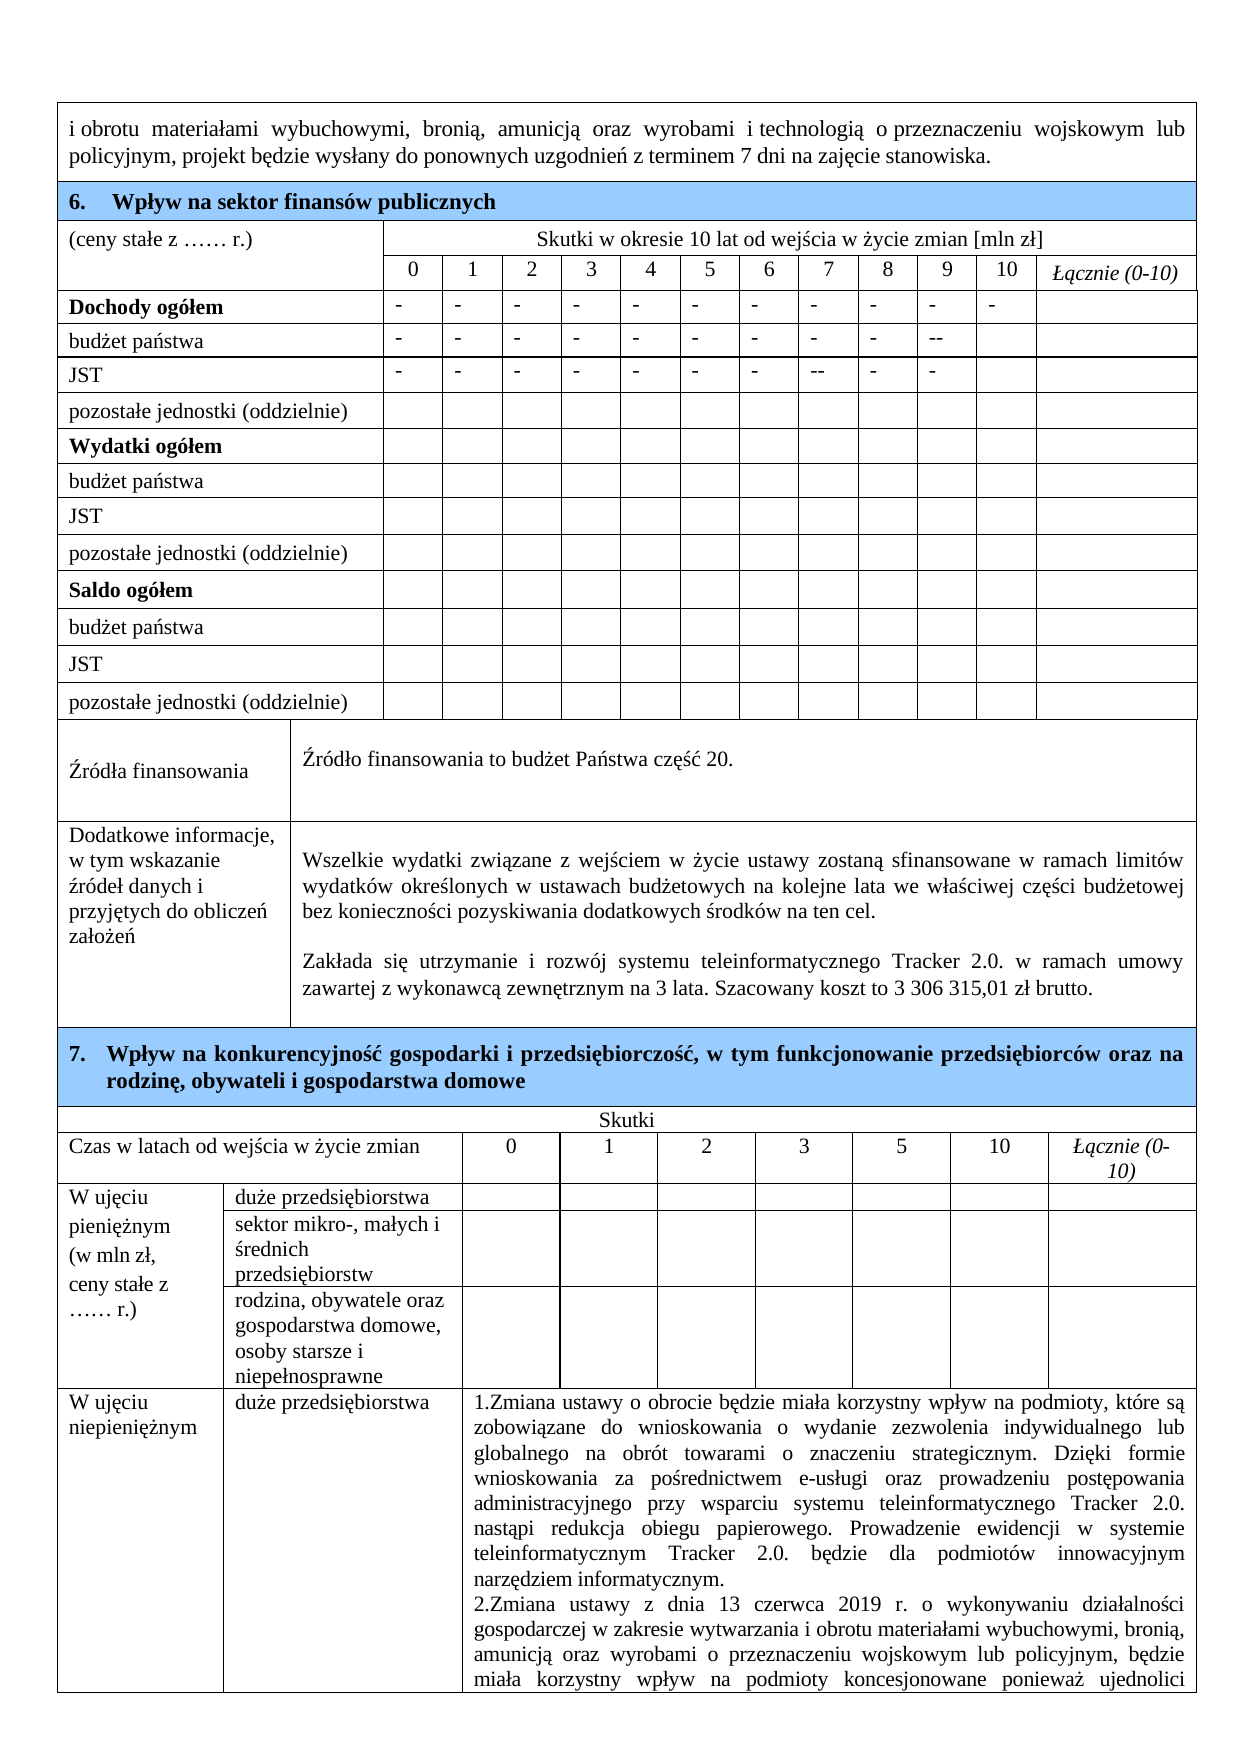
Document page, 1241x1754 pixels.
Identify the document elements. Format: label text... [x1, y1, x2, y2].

table_cell [977, 571, 1036, 607]
table_cell [799, 535, 858, 570]
table_cell - [859, 358, 917, 392]
table_cell [756, 1211, 852, 1286]
table_cell [562, 429, 620, 462]
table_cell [224, 1389, 462, 1692]
table_cell -- [918, 324, 976, 356]
table_cell [740, 609, 798, 645]
table_cell [951, 1211, 1048, 1286]
table_cell [1037, 535, 1197, 570]
table_cell [951, 1184, 1048, 1209]
table_cell [853, 1287, 950, 1388]
table_cell [1049, 1287, 1196, 1388]
table_cell [681, 535, 739, 570]
table_cell [918, 609, 976, 645]
table_cell [621, 535, 680, 570]
table_cell W ujęciu pieniężnym (w mln zł, ceny stałe z …… r.) [58, 1184, 223, 1388]
table_cell - [621, 324, 680, 356]
table_cell pozostałe jednostki (oddzielnie) [58, 393, 383, 428]
table_cell - [384, 291, 442, 323]
table_cell [562, 571, 620, 607]
table_cell [463, 1211, 559, 1286]
table_cell 1 [561, 1133, 657, 1183]
table_cell [562, 498, 620, 533]
table_cell [503, 535, 561, 570]
table_cell [658, 1287, 755, 1388]
table_cell [756, 1184, 852, 1209]
table_cell [1037, 358, 1197, 392]
table_cell - [443, 291, 502, 323]
table_cell [658, 1184, 755, 1209]
table_cell [681, 429, 739, 462]
table_cell 8 [859, 256, 917, 289]
table_cell [681, 464, 739, 497]
table_cell [740, 498, 798, 533]
table_cell - [799, 291, 858, 323]
table_cell [681, 683, 739, 719]
table_cell [918, 393, 976, 428]
table_cell [1037, 571, 1197, 607]
table_cell [384, 609, 442, 645]
table_cell [918, 498, 976, 533]
table_cell [977, 358, 1036, 392]
table_cell 9 [918, 256, 976, 289]
table_cell - [977, 291, 1036, 323]
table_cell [58, 103, 1196, 181]
table_cell [443, 393, 502, 428]
table_cell [621, 393, 680, 428]
table_cell - [562, 324, 620, 356]
table_cell [658, 1211, 755, 1286]
table_cell [443, 429, 502, 462]
table_cell [1037, 609, 1197, 645]
table_cell [853, 1184, 950, 1209]
table_cell [681, 609, 739, 645]
table_cell [562, 683, 620, 719]
table_cell [740, 393, 798, 428]
table_cell budżet państwa [58, 464, 383, 497]
table_cell [443, 498, 502, 533]
table_cell 5 [681, 256, 739, 289]
table_cell [562, 646, 620, 682]
table_cell [503, 464, 561, 497]
table_cell - [799, 324, 858, 356]
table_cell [58, 1389, 223, 1692]
table_cell [951, 1287, 1048, 1388]
table_cell [561, 1211, 657, 1286]
table_cell [384, 498, 442, 533]
table_cell - [740, 291, 798, 323]
table_cell [756, 1287, 852, 1388]
table_cell [740, 646, 798, 682]
table_cell - [443, 358, 502, 392]
table_cell budżet państwa [58, 324, 383, 356]
table_cell [561, 1184, 657, 1209]
table_cell [918, 535, 976, 570]
table_cell [681, 646, 739, 682]
table_cell [443, 683, 502, 719]
table_cell [621, 683, 680, 719]
table_cell - [443, 324, 502, 356]
table_cell 2 [503, 256, 561, 289]
table_cell [918, 683, 976, 719]
table_cell [384, 464, 442, 497]
table_cell - [681, 358, 739, 392]
table_cell 2 [658, 1133, 755, 1183]
table_cell [977, 393, 1036, 428]
table_cell [859, 535, 917, 570]
table_cell [799, 646, 858, 682]
table_cell [918, 571, 976, 607]
table_cell [1037, 324, 1197, 356]
table_cell - [384, 324, 442, 356]
table_cell [1037, 646, 1197, 682]
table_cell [463, 1389, 1196, 1692]
table_cell Źródła finansowania [58, 720, 290, 821]
table_cell [740, 683, 798, 719]
table_cell - [384, 358, 442, 392]
table_cell [977, 429, 1036, 462]
table_cell - [562, 358, 620, 392]
table_cell [621, 571, 680, 607]
table_cell 10 [951, 1133, 1048, 1183]
table_cell [1037, 464, 1197, 497]
table_cell [503, 393, 561, 428]
table_cell [443, 646, 502, 682]
table_cell [740, 464, 798, 497]
table_cell [918, 429, 976, 462]
table_cell - [621, 358, 680, 392]
table_cell [1037, 429, 1197, 462]
table_cell [1037, 498, 1197, 533]
table_cell [384, 571, 442, 607]
table_cell Czas w latach od wejścia w życie zmian [58, 1133, 462, 1183]
table_cell - [503, 324, 561, 356]
table_cell Źródło finansowania to budżet Państwa część 20. [291, 720, 1196, 821]
table_cell [853, 1211, 950, 1286]
table_cell [1049, 1211, 1196, 1286]
table_cell - [503, 358, 561, 392]
table_cell rodzina, obywatele oraz gospodarstwa domowe, osoby starsze i niepełnosprawne [224, 1287, 462, 1388]
table_cell 0 [463, 1133, 559, 1183]
table_cell [384, 683, 442, 719]
table_cell [740, 535, 798, 570]
table_cell [503, 683, 561, 719]
table_cell 10 [977, 256, 1036, 289]
table_cell Łącznie (0-10) [1049, 1133, 1196, 1183]
table_cell - [562, 291, 620, 323]
table_cell [740, 571, 798, 607]
table_cell budżet państwa [58, 609, 383, 645]
table_cell - [740, 324, 798, 356]
table_cell - [681, 291, 739, 323]
table_cell [503, 429, 561, 462]
table_cell Wydatki ogółem [58, 429, 383, 462]
table_cell JST [58, 646, 383, 682]
table_cell (ceny stałe z …… r.) [58, 221, 383, 289]
table_cell [1037, 393, 1197, 428]
table_cell Wszelkie wydatki związane z wejściem w życie ustawy zostaną sfinansowane w ramach limitów wydatków określonych w ustawach budżetowych na kolejne lata we właściwej części budżetowej bez konieczności pozyskiwania dodatkowych środków na ten cel. Zakłada się utrzymanie i rozwój systemu teleinformatycznego Tracker 2.0. w ramach umowy zawartej z wykonawcą zewnętrznym na 3 lata. Szacowany koszt to 3 306 315,01 zł brutto. [291, 822, 1196, 1027]
table_cell [740, 429, 798, 462]
table_cell 1 [443, 256, 502, 289]
table_cell [681, 498, 739, 533]
table_cell pozostałe jednostki (oddzielnie) [58, 535, 383, 570]
table_cell [799, 609, 858, 645]
table_cell [859, 571, 917, 607]
table_cell Łącznie (0-10) [1037, 256, 1196, 289]
table_cell [443, 535, 502, 570]
table_cell 5 [853, 1133, 950, 1183]
table_cell - [740, 358, 798, 392]
table_cell - [918, 358, 976, 392]
table_cell [918, 646, 976, 682]
table_cell Dodatkowe informacje, w tym wskazanie źródeł danych i przyjętych do obliczeń założeń [58, 822, 290, 1027]
table_cell [562, 535, 620, 570]
table_cell Wpływ na sektor finansów publicznych [58, 182, 1196, 220]
table_cell [977, 609, 1036, 645]
table_cell [1049, 1184, 1196, 1209]
table_cell [977, 464, 1036, 497]
table_cell [799, 683, 858, 719]
table_cell 7 [799, 256, 858, 289]
table_cell JST [58, 498, 383, 533]
table_cell JST [58, 358, 383, 392]
table_cell [384, 429, 442, 462]
table_cell [503, 571, 561, 607]
table_cell - [859, 291, 917, 323]
table_cell [503, 609, 561, 645]
table_cell [384, 535, 442, 570]
table_cell 6 [740, 256, 798, 289]
table_cell - [503, 291, 561, 323]
table_cell [859, 498, 917, 533]
table_cell [562, 609, 620, 645]
table_cell [859, 609, 917, 645]
table_cell - [918, 291, 976, 323]
table_cell [621, 464, 680, 497]
table_cell [977, 683, 1036, 719]
table_cell 3 [562, 256, 620, 289]
table_cell [681, 571, 739, 607]
table_cell [918, 464, 976, 497]
table_cell pozostałe jednostki (oddzielnie) [58, 683, 383, 719]
table_cell [621, 429, 680, 462]
table_cell - [859, 324, 917, 356]
table_cell [799, 429, 858, 462]
table_cell [621, 609, 680, 645]
table_cell Skutki [58, 1107, 1196, 1132]
table_cell [977, 324, 1036, 356]
table_cell [443, 609, 502, 645]
table_cell [562, 393, 620, 428]
table_cell [621, 646, 680, 682]
table_cell Wpływ na konkurencyjność gospodarki i przedsiębiorczość, w tym funkcjonowanie przedsiębiorców oraz na rodzinę, obywateli i gospodarstwa domowe [58, 1028, 1196, 1106]
table_cell [799, 571, 858, 607]
table_cell [463, 1287, 559, 1388]
table_cell duże przedsiębiorstwa [224, 1184, 462, 1209]
table_cell [859, 464, 917, 497]
table_cell Skutki w okresie 10 lat od wejścia w życie zmian [mln zł] [384, 221, 1196, 255]
table_cell [562, 464, 620, 497]
table_cell [384, 393, 442, 428]
table_cell 0 [384, 256, 442, 289]
table_cell [799, 393, 858, 428]
table_cell Dochody ogółem [58, 291, 383, 323]
table_cell [859, 429, 917, 462]
table_cell [503, 498, 561, 533]
table_cell [681, 393, 739, 428]
table_cell [443, 464, 502, 497]
table_cell - [621, 291, 680, 323]
table_cell [503, 646, 561, 682]
table_cell [443, 571, 502, 607]
table_cell - [681, 324, 739, 356]
table_cell [859, 393, 917, 428]
table_cell Saldo ogółem [58, 571, 383, 607]
table_cell 3 [756, 1133, 852, 1183]
table_cell [859, 683, 917, 719]
table_cell 4 [621, 256, 680, 289]
table_cell [1037, 291, 1197, 323]
table_cell [463, 1184, 559, 1209]
table_cell sektor mikro-, małych i średnich przedsiębiorstw [224, 1211, 462, 1286]
table_cell [1037, 683, 1197, 719]
table_cell [561, 1287, 657, 1388]
table_cell [977, 646, 1036, 682]
table_cell [799, 464, 858, 497]
table_cell [799, 498, 858, 533]
table_cell [859, 646, 917, 682]
table_cell [621, 498, 680, 533]
table_cell [977, 535, 1036, 570]
table_cell [384, 646, 442, 682]
table_cell [977, 498, 1036, 533]
table_cell -- [799, 358, 858, 392]
